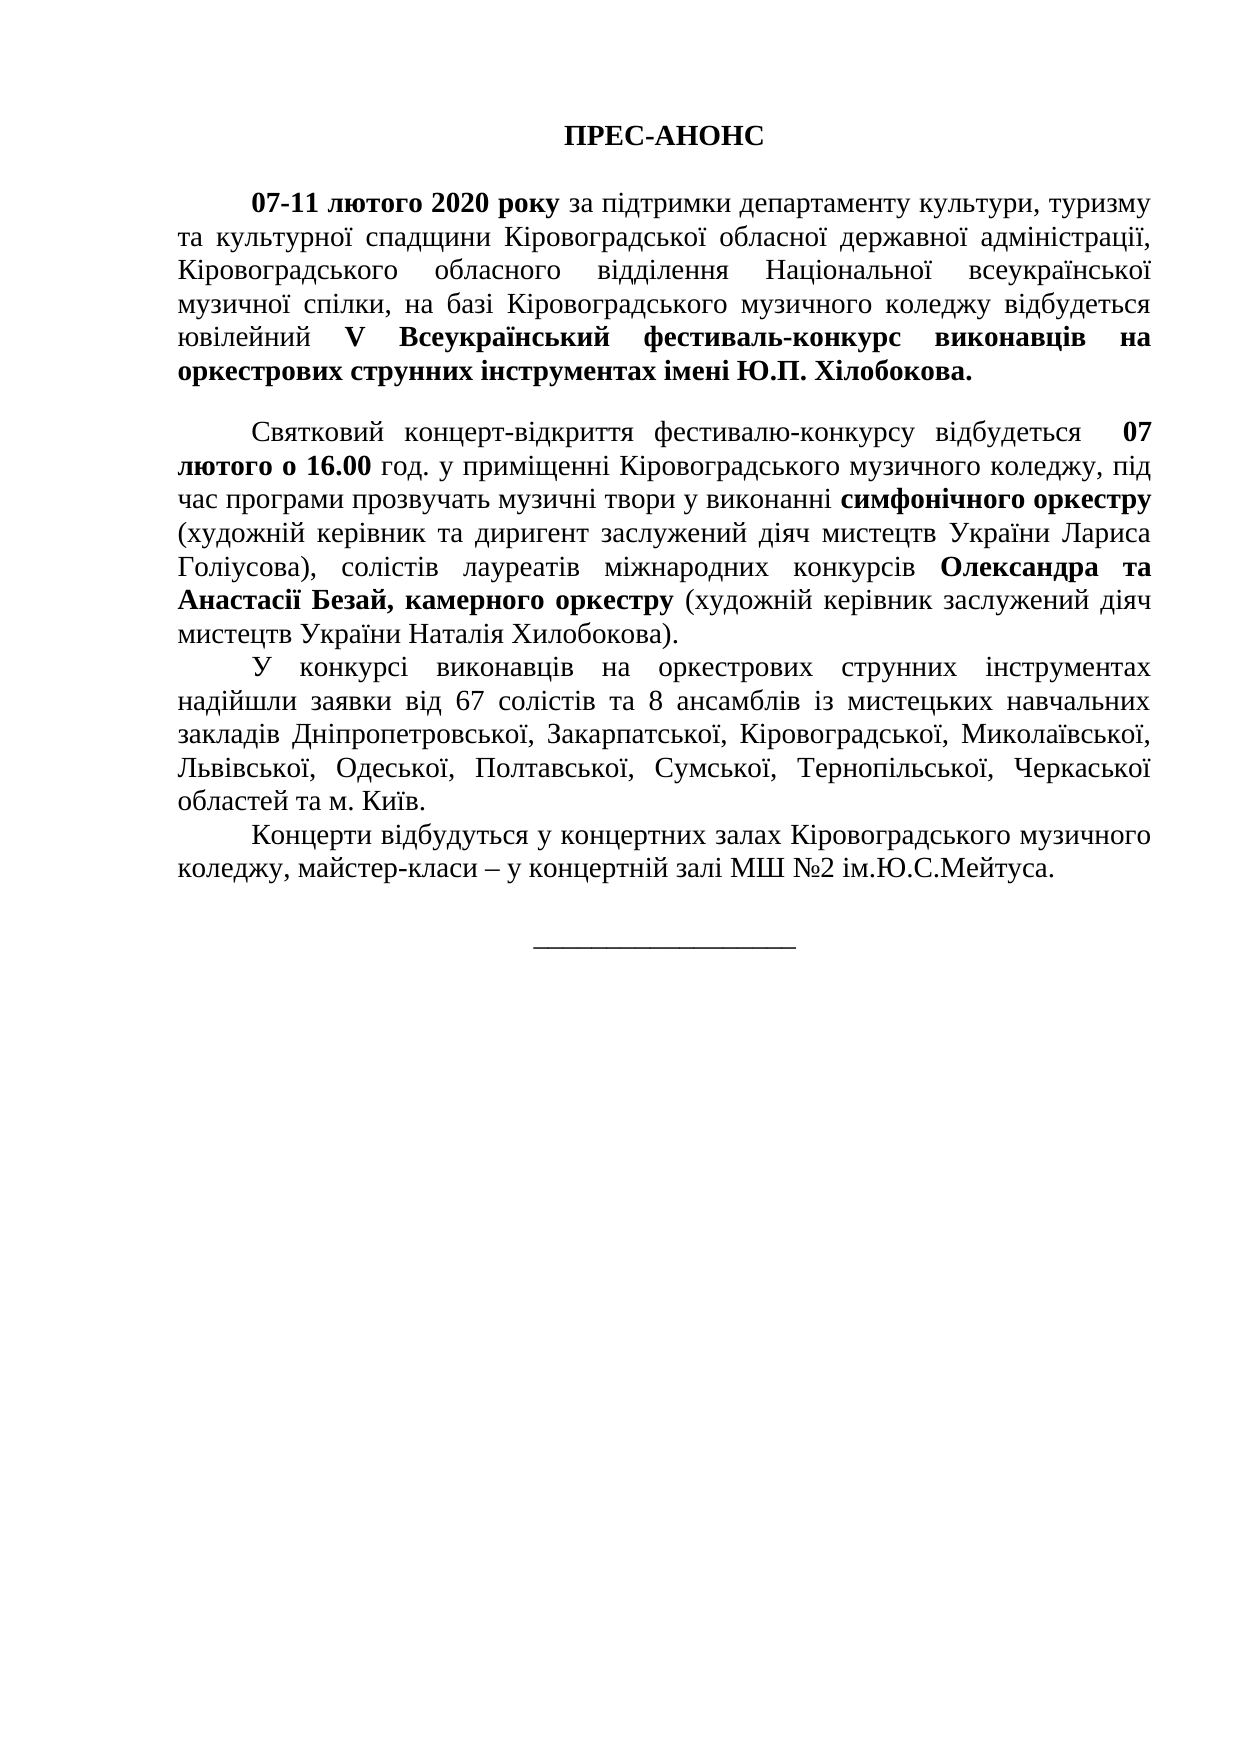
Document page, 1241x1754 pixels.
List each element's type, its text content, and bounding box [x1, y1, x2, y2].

text У конкурсі виконавців на оркестрових струнних інструментах надійшли заявки від 67 солістів та 8 ансамблів із мистецьких навчальних закладів Дніпропетровської, Закарпатської, Кіровоградської, Миколаївської, Львівської, Одеської, Полтавської, Сумської, Тернопільської, Черкаської областей та м. Київ. [177, 649, 1152, 817]
text 07-11 лютого 2020 року за підтримки департаменту культури, туризму та культурної спадщини Кіровоградської обласної державної адміністрації, Кіровоградського обласного відділення Національної всеукраїнської музичної спілки, на базі Кіровоградського музичного коледжу відбудеться ювілейний V Всеукраїнський фестиваль-конкурс виконавців на оркестрових струнних інструментах імені Ю.П. Хілобокова. [177, 185, 1152, 386]
text Концерти відбудуться у концертних залах Кіровоградського музичного коледжу, майстер-класи – у концертній залі МШ №2 ім.Ю.С.Мейтуса. [177, 817, 1152, 884]
text ПРЕС-АНОНС [177, 118, 1152, 152]
text Святковий концерт-відкриття фестивалю-конкурсу відбудеться 07 лютого о 16.00 год. у приміщенні Кіровоградського музичного коледжу, під час програми прозвучать музичні твори у виконанні симфонічного оркестру (художній керівник та диригент заслужений діяч мистецтв України Лариса Голіусова), солістів лауреатів міжнародних конкурсів Олександра та Анастасії Безай, камерного оркестру (художній керівник заслужений діяч мистецтв України Наталія Хилобокова). [177, 414, 1152, 649]
text __________________ [177, 918, 1152, 951]
